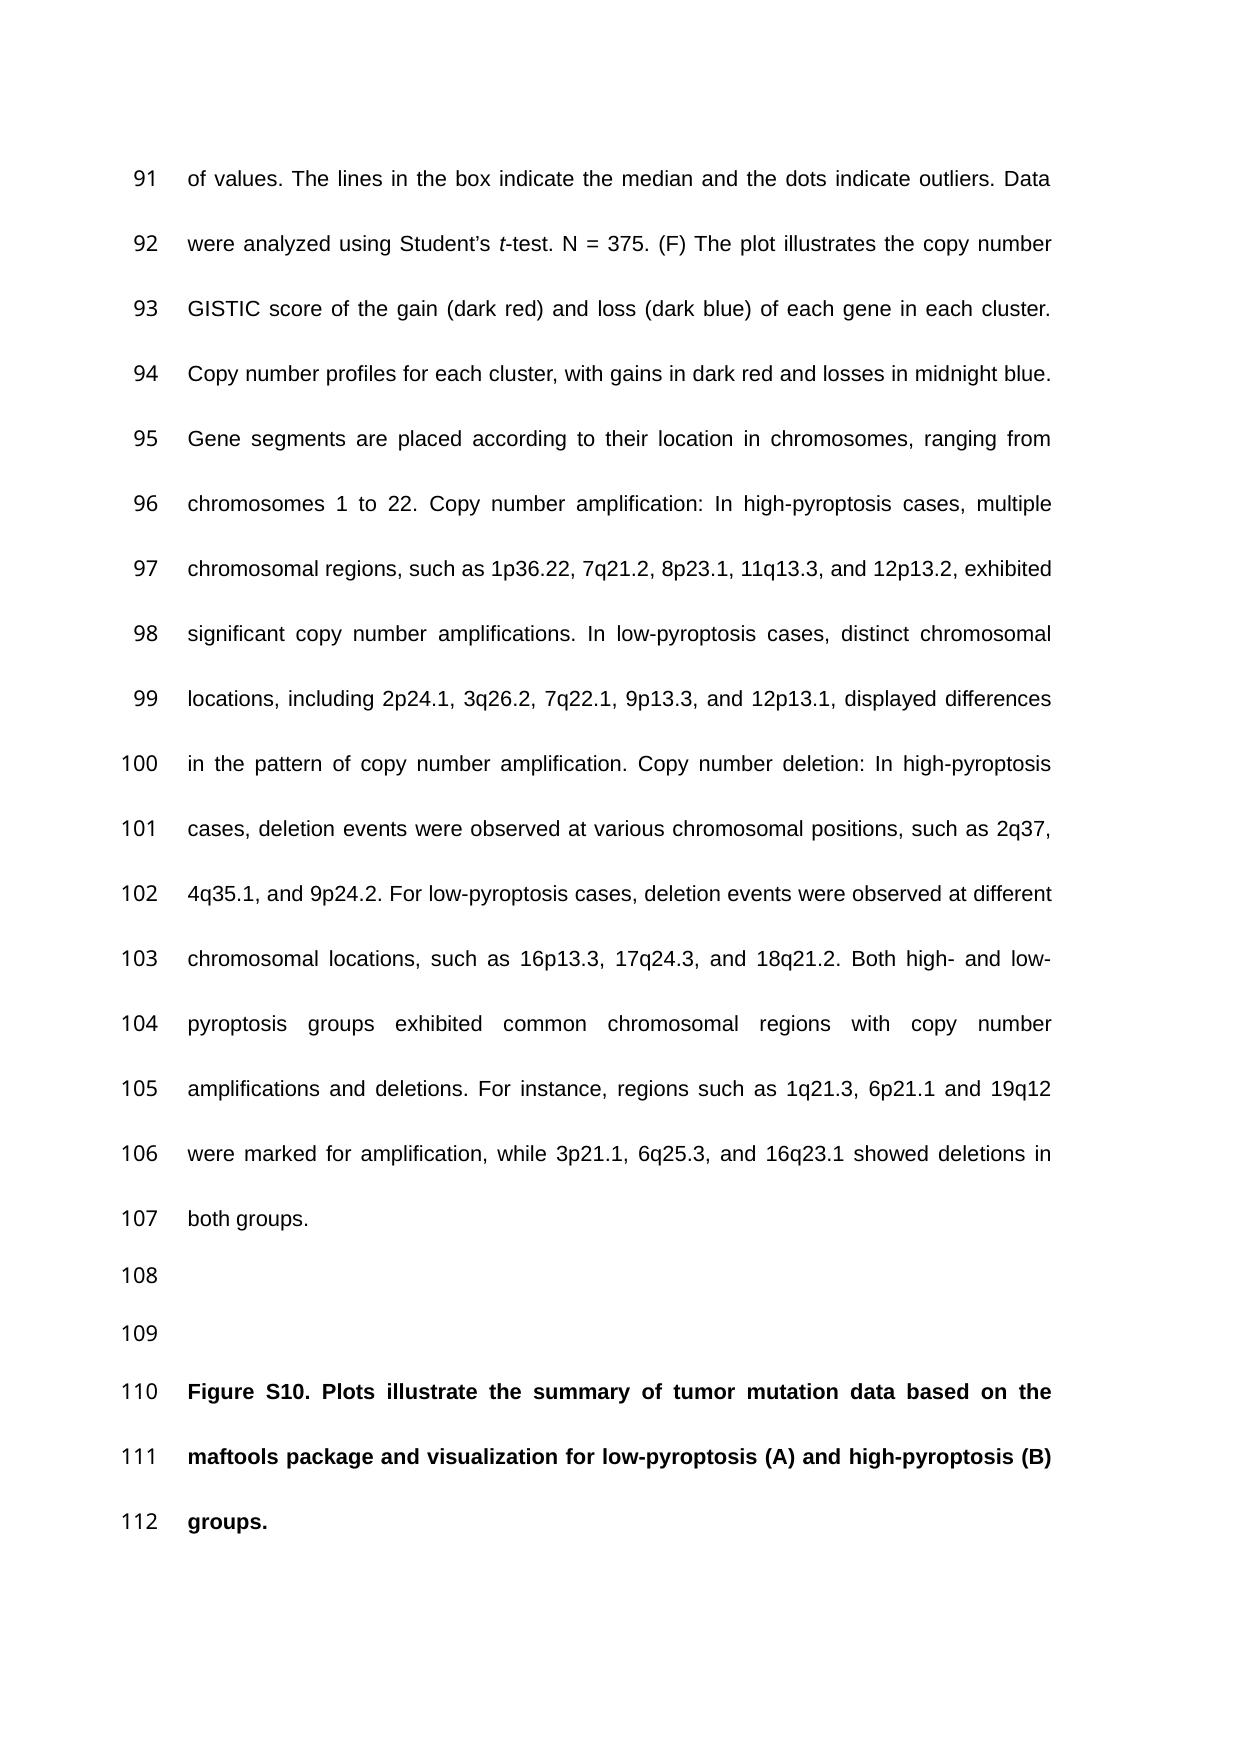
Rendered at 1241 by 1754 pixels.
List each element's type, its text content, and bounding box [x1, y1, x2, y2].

text Figure S10. Plots illustrate the summary of tumor mutation data based on the maftools package and visualization for low-pyroptosis (A) and high-pyroptosis (B) groups. [187, 1375, 1053, 1538]
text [187, 162, 1053, 1234]
